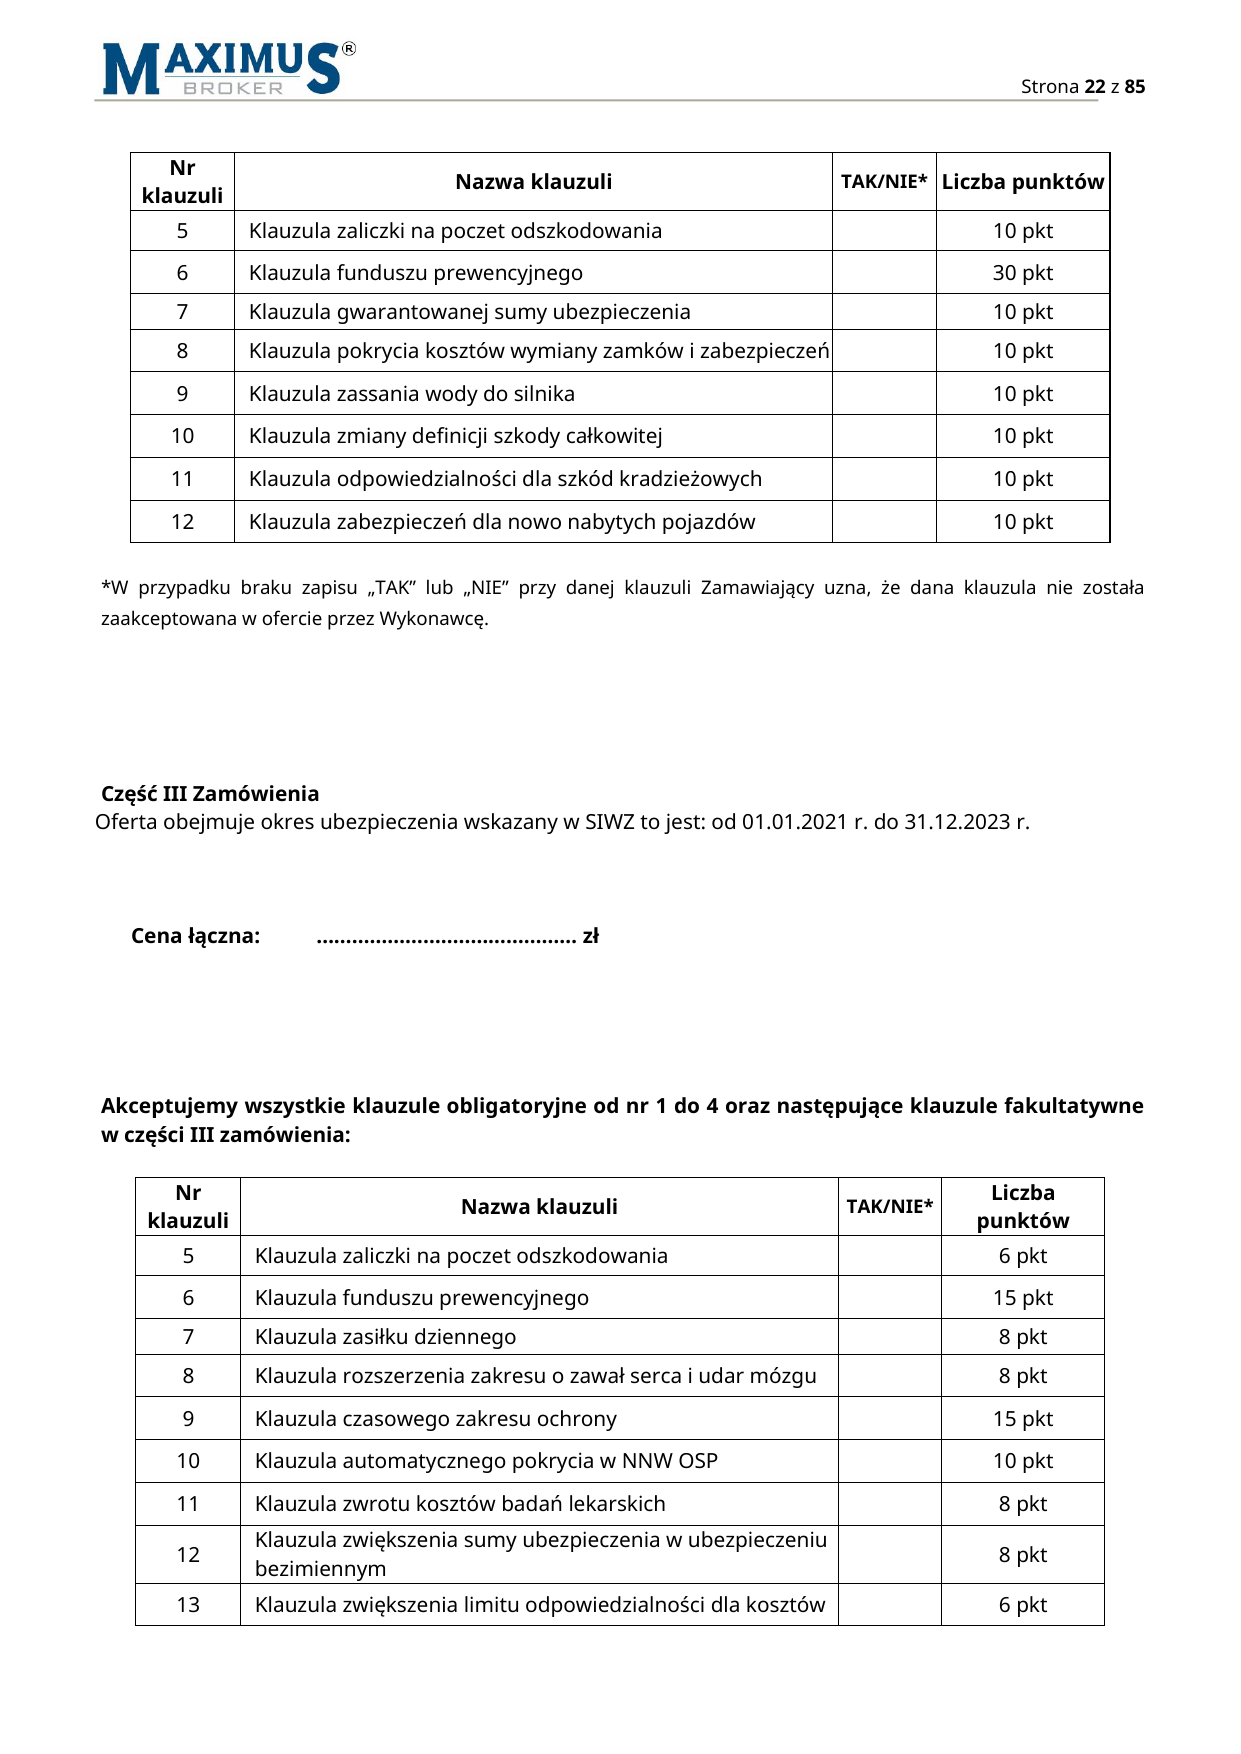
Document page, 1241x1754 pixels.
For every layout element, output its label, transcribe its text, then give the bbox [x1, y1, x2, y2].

table_cell 7 [136, 1319, 240, 1354]
table_cell [839, 1526, 941, 1582]
table_cell 10 [136, 1440, 240, 1482]
table_cell [839, 1397, 941, 1439]
table_cell [839, 1483, 941, 1524]
table_cell Klauzula funduszu prewencyjnego [241, 1276, 838, 1318]
table_cell 8 pkt [942, 1526, 1104, 1582]
table_cell [833, 415, 936, 457]
text *W przypadku braku zapisu „TAK” lub „NIE” przy danej klauzuli Zamawiający uzna, że dana klauzula nie została zaakceptowana w ofercie przez Wykonawcę. [101, 569, 1146, 631]
table_cell Klauzula zaliczki na poczet odszkodowania [235, 211, 832, 250]
table_cell [833, 501, 936, 542]
table_header Liczba punktów [937, 153, 1109, 210]
table_cell [833, 211, 936, 250]
table_cell [839, 1276, 941, 1318]
table_cell 10 pkt [937, 415, 1109, 457]
table_cell Klauzula odpowiedzialności dla szkód kradzieżowych [235, 458, 832, 499]
table_cell 9 [136, 1397, 240, 1439]
table_cell 8 [136, 1355, 240, 1396]
table_cell 10 pkt [937, 458, 1109, 499]
table_header TAK/NIE* [833, 153, 936, 210]
table_cell Klauzula pokrycia kosztów wymiany zamków i zabezpieczeń [235, 330, 832, 371]
table_cell 13 [136, 1584, 240, 1625]
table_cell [241, 1584, 838, 1625]
table_cell Klauzula zmiany definicji szkody całkowitej [235, 415, 832, 457]
table_cell 5 [131, 211, 234, 250]
table_cell 9 [131, 372, 234, 414]
table_cell [833, 251, 936, 293]
table_cell 10 pkt [937, 330, 1109, 371]
table_cell 10 pkt [937, 294, 1109, 329]
table_cell Klauzula zassania wody do silnika [235, 372, 832, 414]
table_header TAK/NIE* [839, 1178, 941, 1235]
table_header Liczba punktów [942, 1178, 1104, 1235]
table_cell [833, 372, 936, 414]
table_cell 8 [131, 330, 234, 371]
table_header Nr klauzuli [136, 1178, 240, 1235]
text Oferta obejmuje okres ubezpieczenia wskazany w SIWZ to jest: od 01.01.2021 r. do 31.12.2023 r. [94, 807, 1146, 836]
table_cell [839, 1319, 941, 1354]
table_cell 7 [131, 294, 234, 329]
table_cell [839, 1355, 941, 1396]
table_cell [839, 1584, 941, 1625]
table_cell 12 [131, 501, 234, 542]
table_cell [833, 458, 936, 499]
table_header Nazwa klauzuli [235, 153, 832, 210]
table_cell 10 [131, 415, 234, 457]
table_cell 30 pkt [937, 251, 1109, 293]
table_cell 6 [131, 251, 234, 293]
table_cell 12 [136, 1526, 240, 1582]
table_cell 6 [136, 1276, 240, 1318]
table_cell 8 pkt [942, 1355, 1104, 1396]
table_cell 5 [136, 1236, 240, 1275]
table_cell 11 [131, 458, 234, 499]
text Akceptujemy wszystkie klauzule obligatoryjne od nr 1 do 4 oraz następujące klauzule fakultatywne w części III zamówienia: [101, 1092, 1146, 1148]
table_cell Klauzula zabezpieczeń dla nowo nabytych pojazdów [235, 501, 832, 542]
table_cell [833, 294, 936, 329]
table_cell Klauzula gwarantowanej sumy ubezpieczenia [235, 294, 832, 329]
table_cell 6 pkt [942, 1584, 1104, 1625]
table_cell Klauzula automatycznego pokrycia w NNW OSP [241, 1440, 838, 1482]
table_cell Klauzula zwiększenia sumy ubezpieczenia w ubezpieczeniu bezimiennym [241, 1526, 838, 1582]
table_cell Klauzula czasowego zakresu ochrony [241, 1397, 838, 1439]
text Część III Zamówienia [101, 773, 1146, 807]
table_cell [839, 1440, 941, 1482]
table_cell 10 pkt [942, 1440, 1104, 1482]
table_cell 15 pkt [942, 1276, 1104, 1318]
picture [97, 37, 362, 99]
table_cell Klauzula zasiłku dziennego [241, 1319, 838, 1354]
table_cell [839, 1236, 941, 1275]
table_cell 10 pkt [937, 372, 1109, 414]
table_cell 11 [136, 1483, 240, 1524]
table_cell 8 pkt [942, 1483, 1104, 1524]
text Cena łączna: ……………………..……………… zł [131, 921, 1146, 949]
table_cell Klauzula zaliczki na poczet odszkodowania [241, 1236, 838, 1275]
table_cell Klauzula funduszu prewencyjnego [235, 251, 832, 293]
table_cell [833, 330, 936, 371]
table_cell Klauzula rozszerzenia zakresu o zawał serca i udar mózgu [241, 1355, 838, 1396]
table_cell Klauzula zwrotu kosztów badań lekarskich [241, 1483, 838, 1524]
table_cell 6 pkt [942, 1236, 1104, 1275]
table_header Nr klauzuli [131, 153, 234, 210]
table_cell 15 pkt [942, 1397, 1104, 1439]
table_header Nazwa klauzuli [241, 1178, 838, 1235]
table_cell 10 pkt [937, 501, 1109, 542]
table_cell 10 pkt [937, 211, 1109, 250]
table_cell 8 pkt [942, 1319, 1104, 1354]
